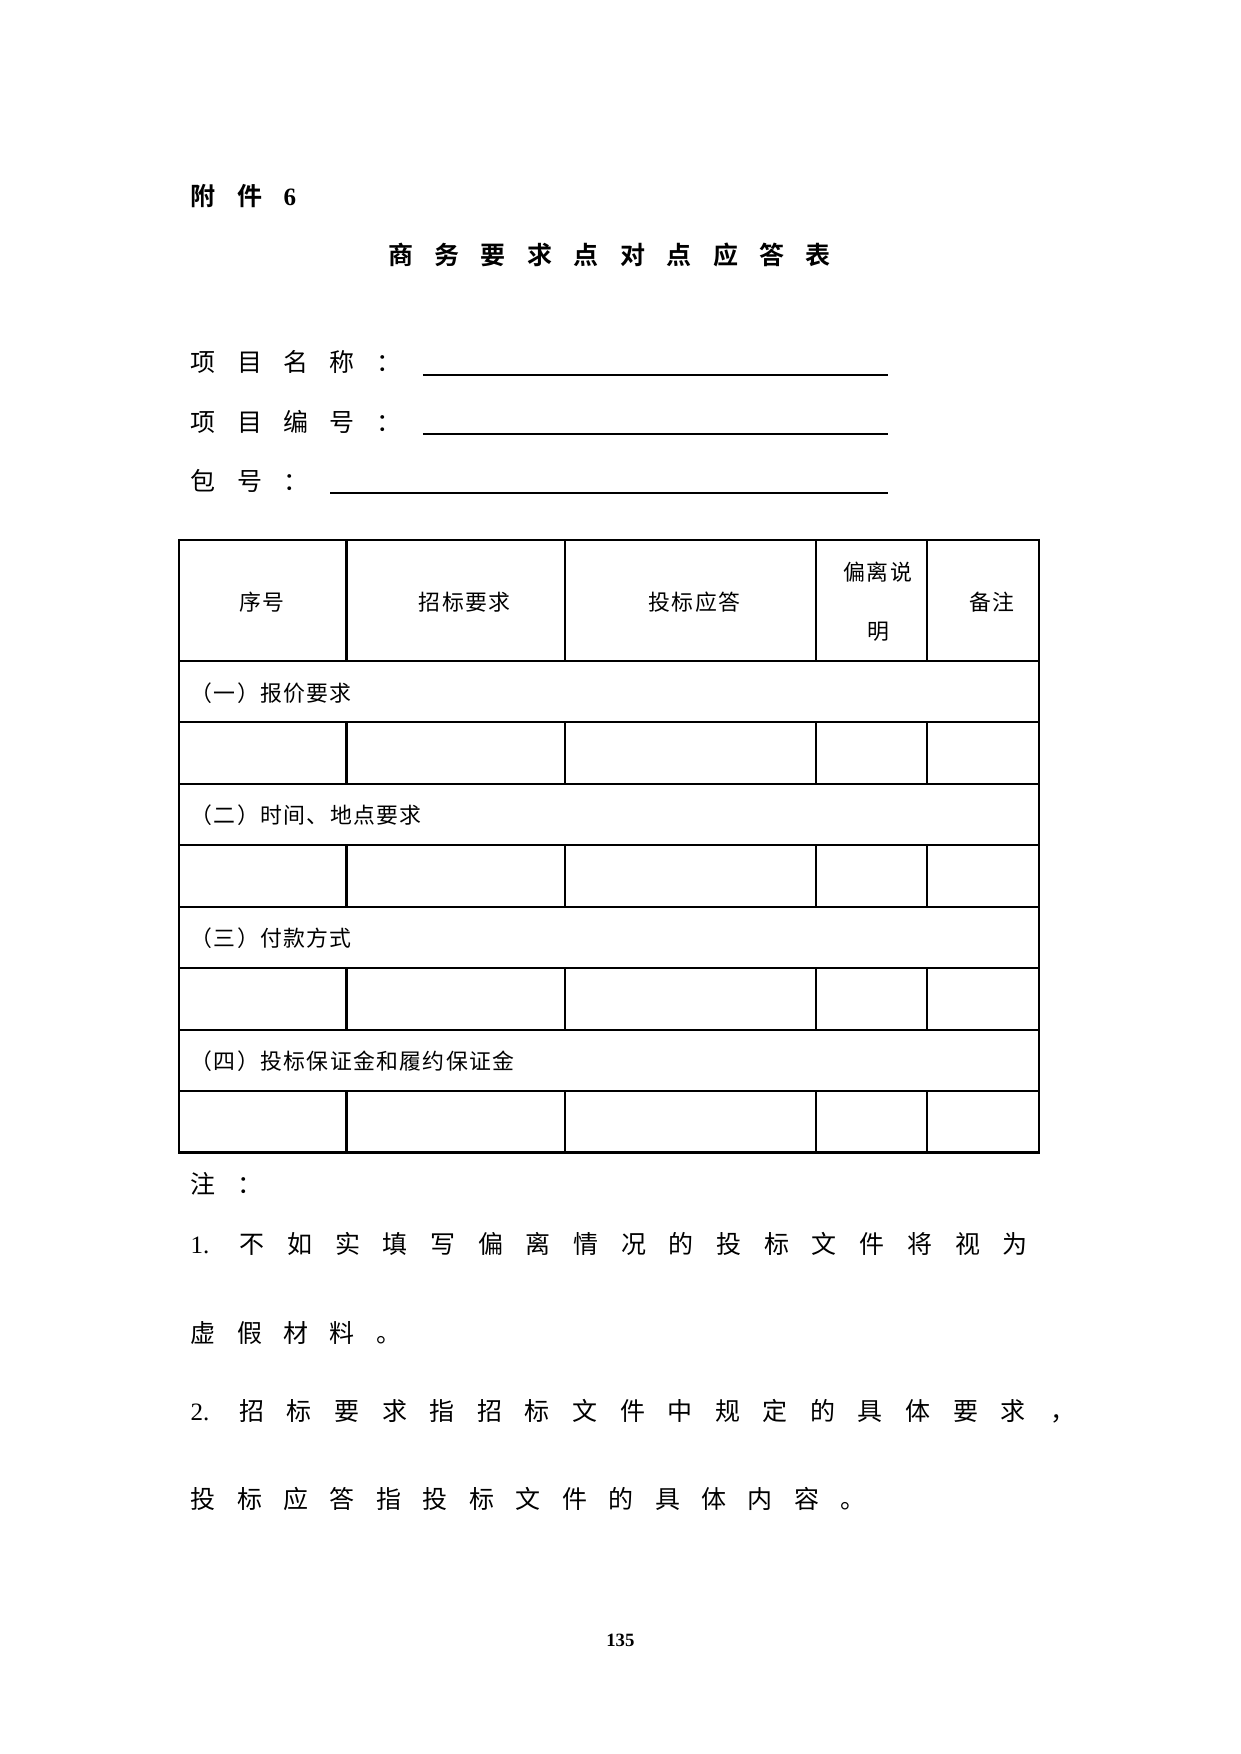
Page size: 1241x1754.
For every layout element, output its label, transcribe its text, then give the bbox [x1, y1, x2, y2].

table_cell [566, 969, 815, 1028]
table_cell [817, 846, 926, 906]
table_cell [348, 1092, 564, 1151]
table_cell （四）投标保证金和履约保证金 [180, 1031, 1038, 1090]
table_cell [180, 846, 345, 906]
table_cell [566, 1092, 815, 1151]
table_header 备注 [928, 541, 1038, 660]
text 项目编号： [190, 390, 1050, 450]
table_cell [817, 723, 926, 783]
table_cell （二）时间、地点要求 [180, 785, 1038, 844]
table_cell [928, 723, 1038, 783]
table_cell [928, 969, 1038, 1028]
table_header 投标应答 [566, 541, 815, 660]
text 1. 不如实填写偏离情况的投标文件将视为虚假材料。 [190, 1213, 1050, 1361]
text 附件6 [190, 164, 1050, 224]
text 注： [190, 1153, 1050, 1213]
table_cell [566, 846, 815, 906]
table_cell [180, 723, 345, 783]
table_cell [566, 723, 815, 783]
table_cell [180, 969, 345, 1028]
text 包号： [190, 450, 1050, 509]
table_header 偏离说明 [817, 541, 926, 660]
table_header 序号 [180, 541, 345, 660]
table_cell [180, 1092, 345, 1151]
table_cell （三）付款方式 [180, 908, 1038, 967]
table_cell [928, 1092, 1038, 1151]
text 项目名称： [190, 331, 1050, 390]
text 商务要求点对点应答表 [190, 224, 1050, 283]
table_cell （一）报价要求 [180, 662, 1038, 721]
table_cell [348, 723, 564, 783]
text 2. 招标要求指招标文件中规定的具体要求，投标应答指投标文件的具体内容。 [190, 1379, 1050, 1528]
table_cell [928, 846, 1038, 906]
table_cell [348, 846, 564, 906]
table_cell [348, 969, 564, 1028]
table_cell [817, 1092, 926, 1151]
table_header 招标要求 [348, 541, 564, 660]
table_cell [817, 969, 926, 1028]
